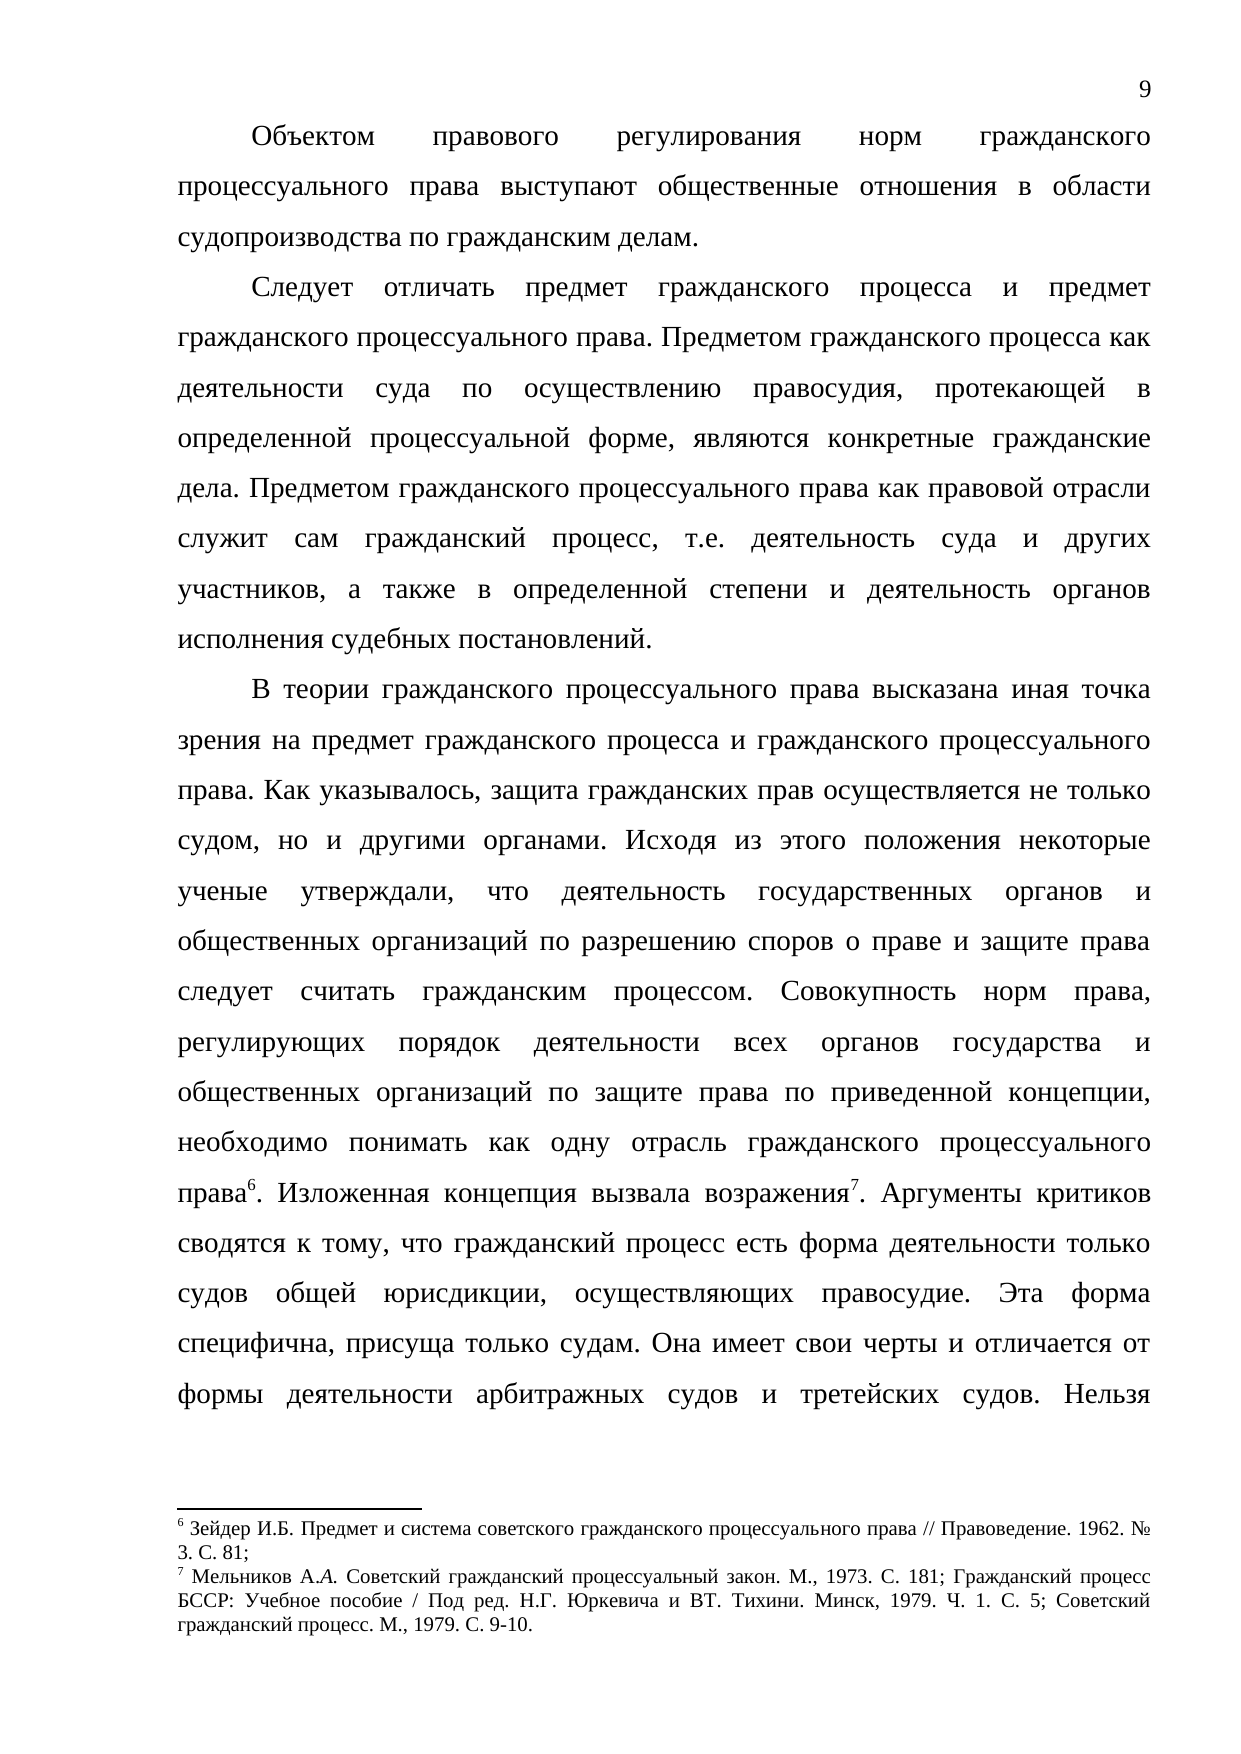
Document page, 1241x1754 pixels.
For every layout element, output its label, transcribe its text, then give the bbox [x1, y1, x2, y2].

text Следует отличать предмет гражданского процесса и предмет гражданского процессуального права. Предметом гражданского процесса как деятельности суда по осуществлению правосудия, протекающей в определенной процессуальной форме, являются конкретные гражданские дела. Предметом гражданского процессуального права как правовой отрасли служит сам гражданский процесс, т.е. деятельность суда и других участников, а также в определенной степени и деятельность органов исполнения судебных постановлений. [177, 269, 1152, 655]
text Объектом правового регулирования норм гражданского процессуального права выступают общественные отношения в области судопроизводства по гражданским делам. [177, 118, 1152, 252]
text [177, 672, 1152, 1409]
